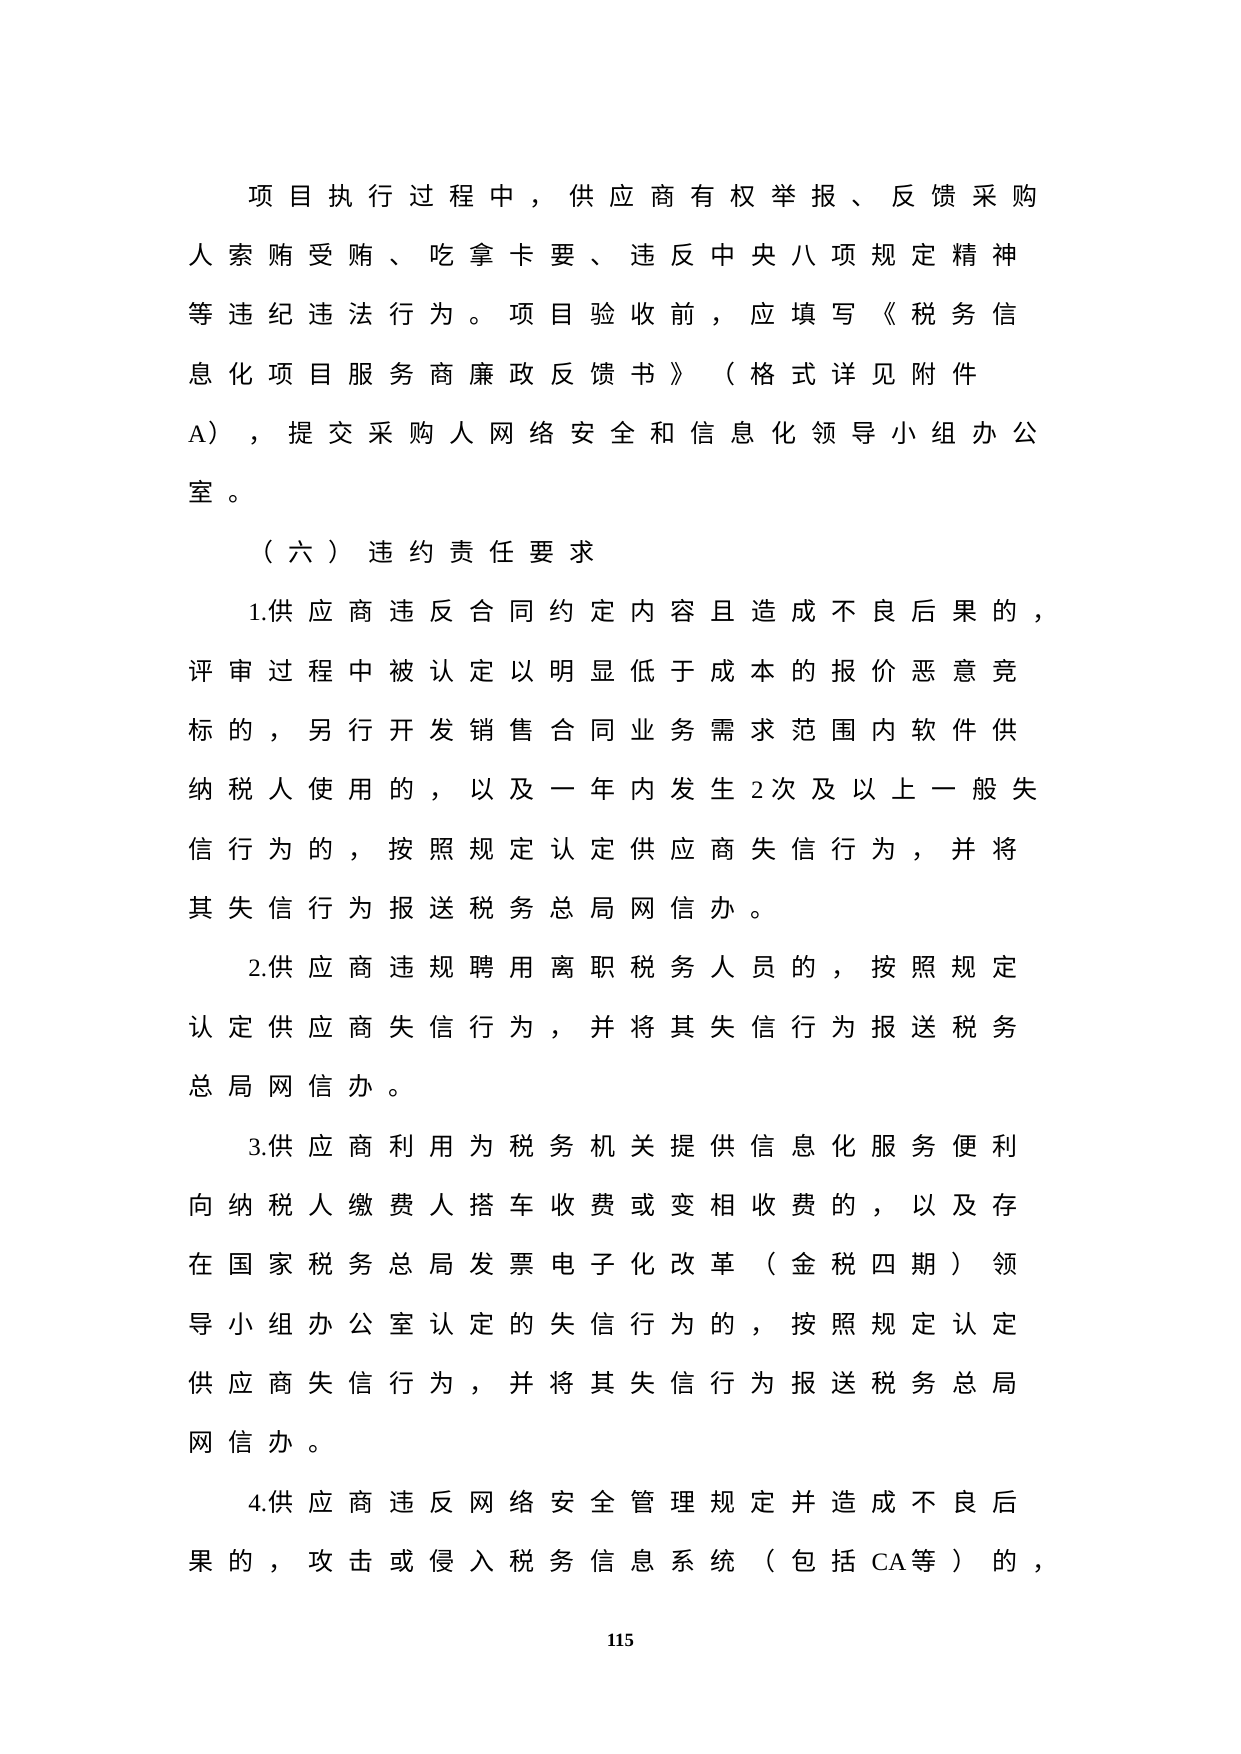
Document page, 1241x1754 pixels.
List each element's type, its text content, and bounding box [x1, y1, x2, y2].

text 3.供应商利用为税务机关提供信息化服务便利向纳税人缴费人搭车收费或变相收费的，以及存在国家税务总局发票电子化改革（金税四期）领导小组办公室认定的失信行为的，按照规定认定供应商失信行为，并将其失信行为报送税务总局网信办。 [188, 1114, 1052, 1471]
text 1.供应商违反合同约定内容且造成不良后果的，评审过程中被认定以明显低于成本的报价恶意竞标的，另行开发销售合同业务需求范围内软件供纳税人使用的，以及一年内发生2次及以上一般失信行为的，按照规定认定供应商失信行为，并将其失信行为报送税务总局网信办。 [188, 580, 1052, 936]
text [188, 1471, 1052, 1589]
text （六）违约责任要求 [188, 521, 1052, 580]
text 2.供应商违规聘用离职税务人员的，按照规定认定供应商失信行为，并将其失信行为报送税务总局网信办。 [188, 936, 1052, 1114]
text 项目执行过程中，供应商有权举报、反馈采购人索贿受贿、吃拿卡要、违反中央八项规定精神等违纪违法行为。项目验收前，应填写《税务信息化项目服务商廉政反馈书》（格式详见附件A），提交采购人网络安全和信息化领导小组办公室。 [188, 164, 1052, 521]
